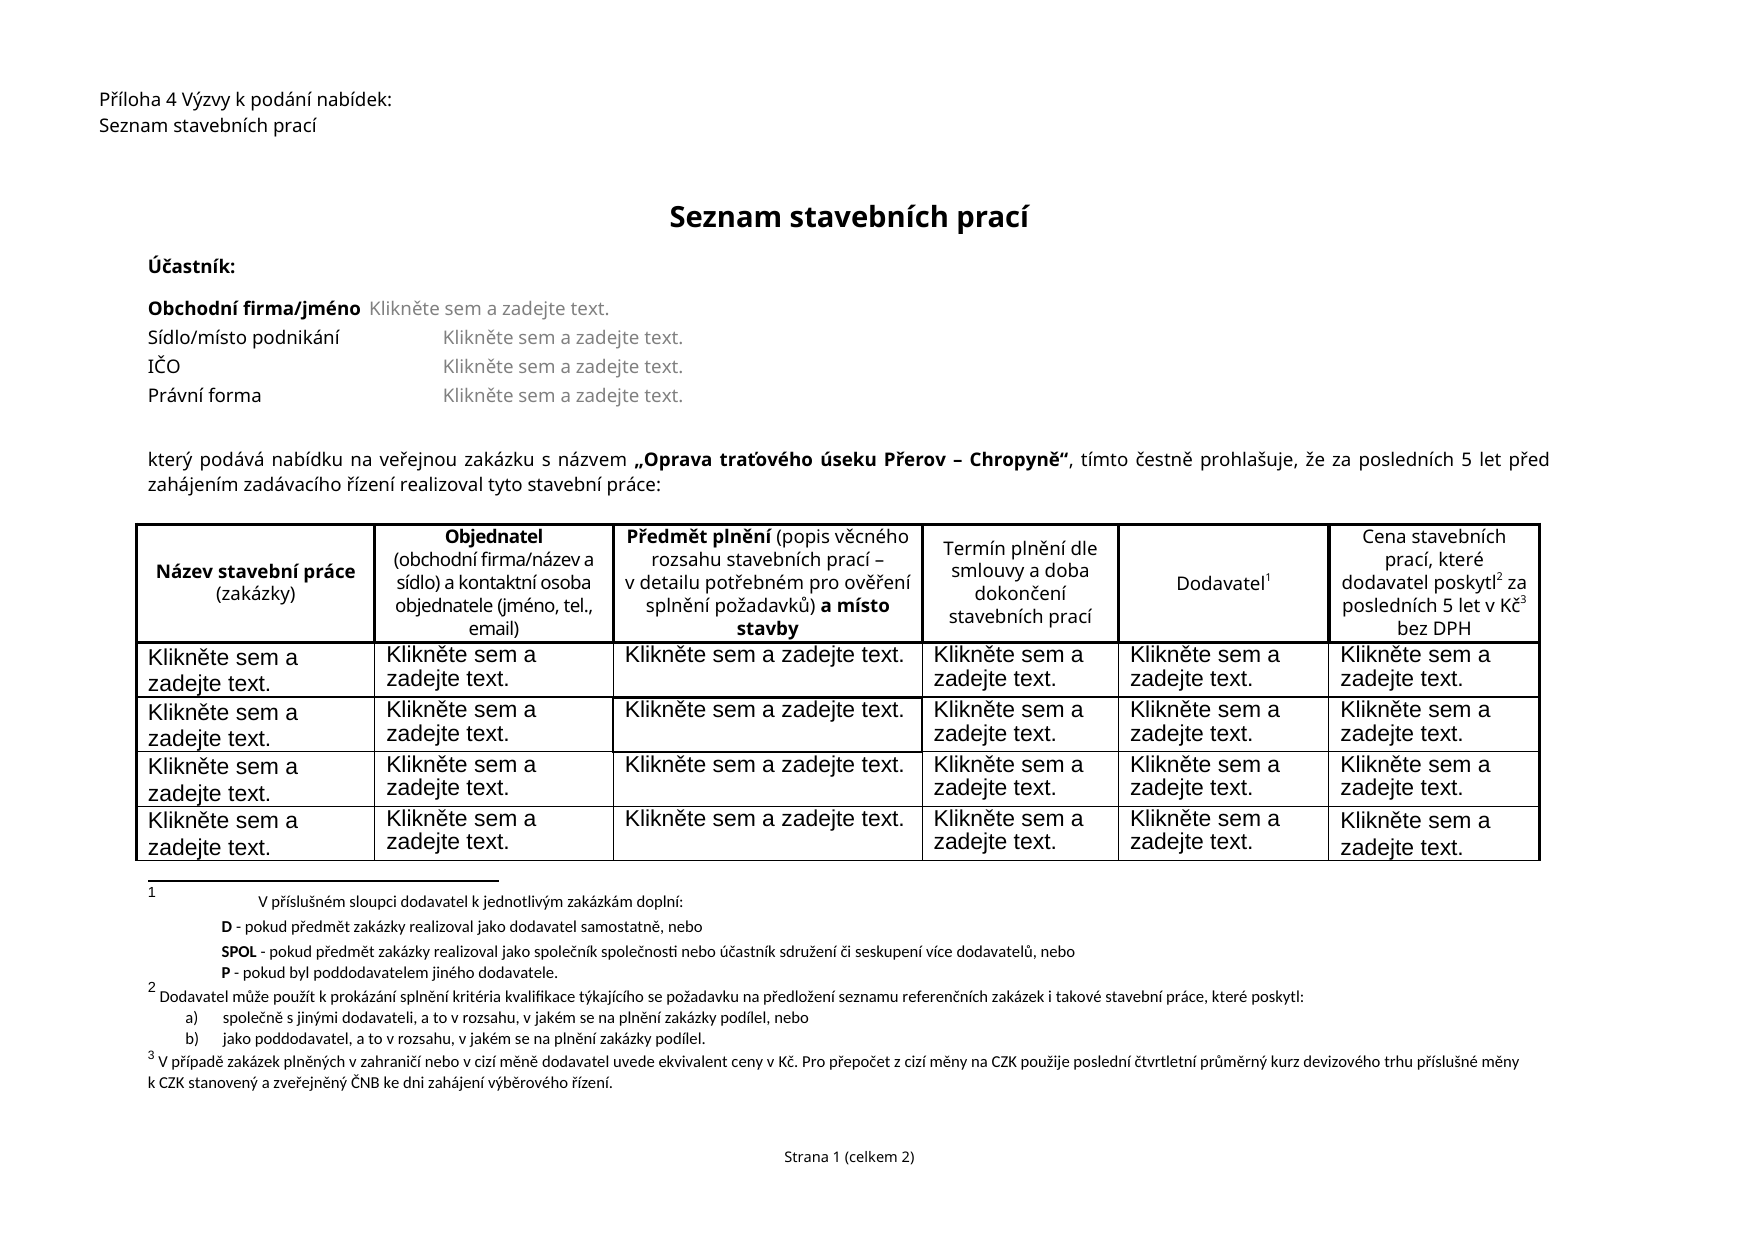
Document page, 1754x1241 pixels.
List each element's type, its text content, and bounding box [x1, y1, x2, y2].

table_header Název stavební práce (zakázky) [138, 526, 373, 641]
title Seznam stavebních prací [148, 196, 1551, 236]
text IČO [148, 350, 1551, 379]
text Účastník: [148, 249, 1551, 279]
table_header Dodavatel [1120, 526, 1327, 641]
table_header Objednatel (obchodní firma/název a sídlo) a kontaktní osoba objednatele (jméno, tel., email) [376, 526, 612, 641]
text Sídlo/místo podnikání [148, 321, 1551, 350]
text který podává nabídku na veřejnou zakázku s názvem „Oprava traťového úseku Přerov – Chropyně“, tímto čestně prohlašuje, že za posledních 5 let před zahájením zadávacího řízení realizoval tyto stavební práce: [148, 446, 1551, 497]
text Právní forma [148, 379, 1551, 408]
text Obchodní firma/jméno [148, 292, 1551, 321]
table_header Termín plnění dle smlouvy a doba dokončení stavebních prací [924, 526, 1117, 641]
table_header Předmět plnění (popis věcného rozsahu stavebních prací – v detailu potřebném pro ověření splnění požadavků) a místo stavby [615, 526, 921, 641]
table_header Cena stavebních prací, které dodavatel poskytl za posledních 5 let v Kč bez DPH [1331, 526, 1538, 641]
